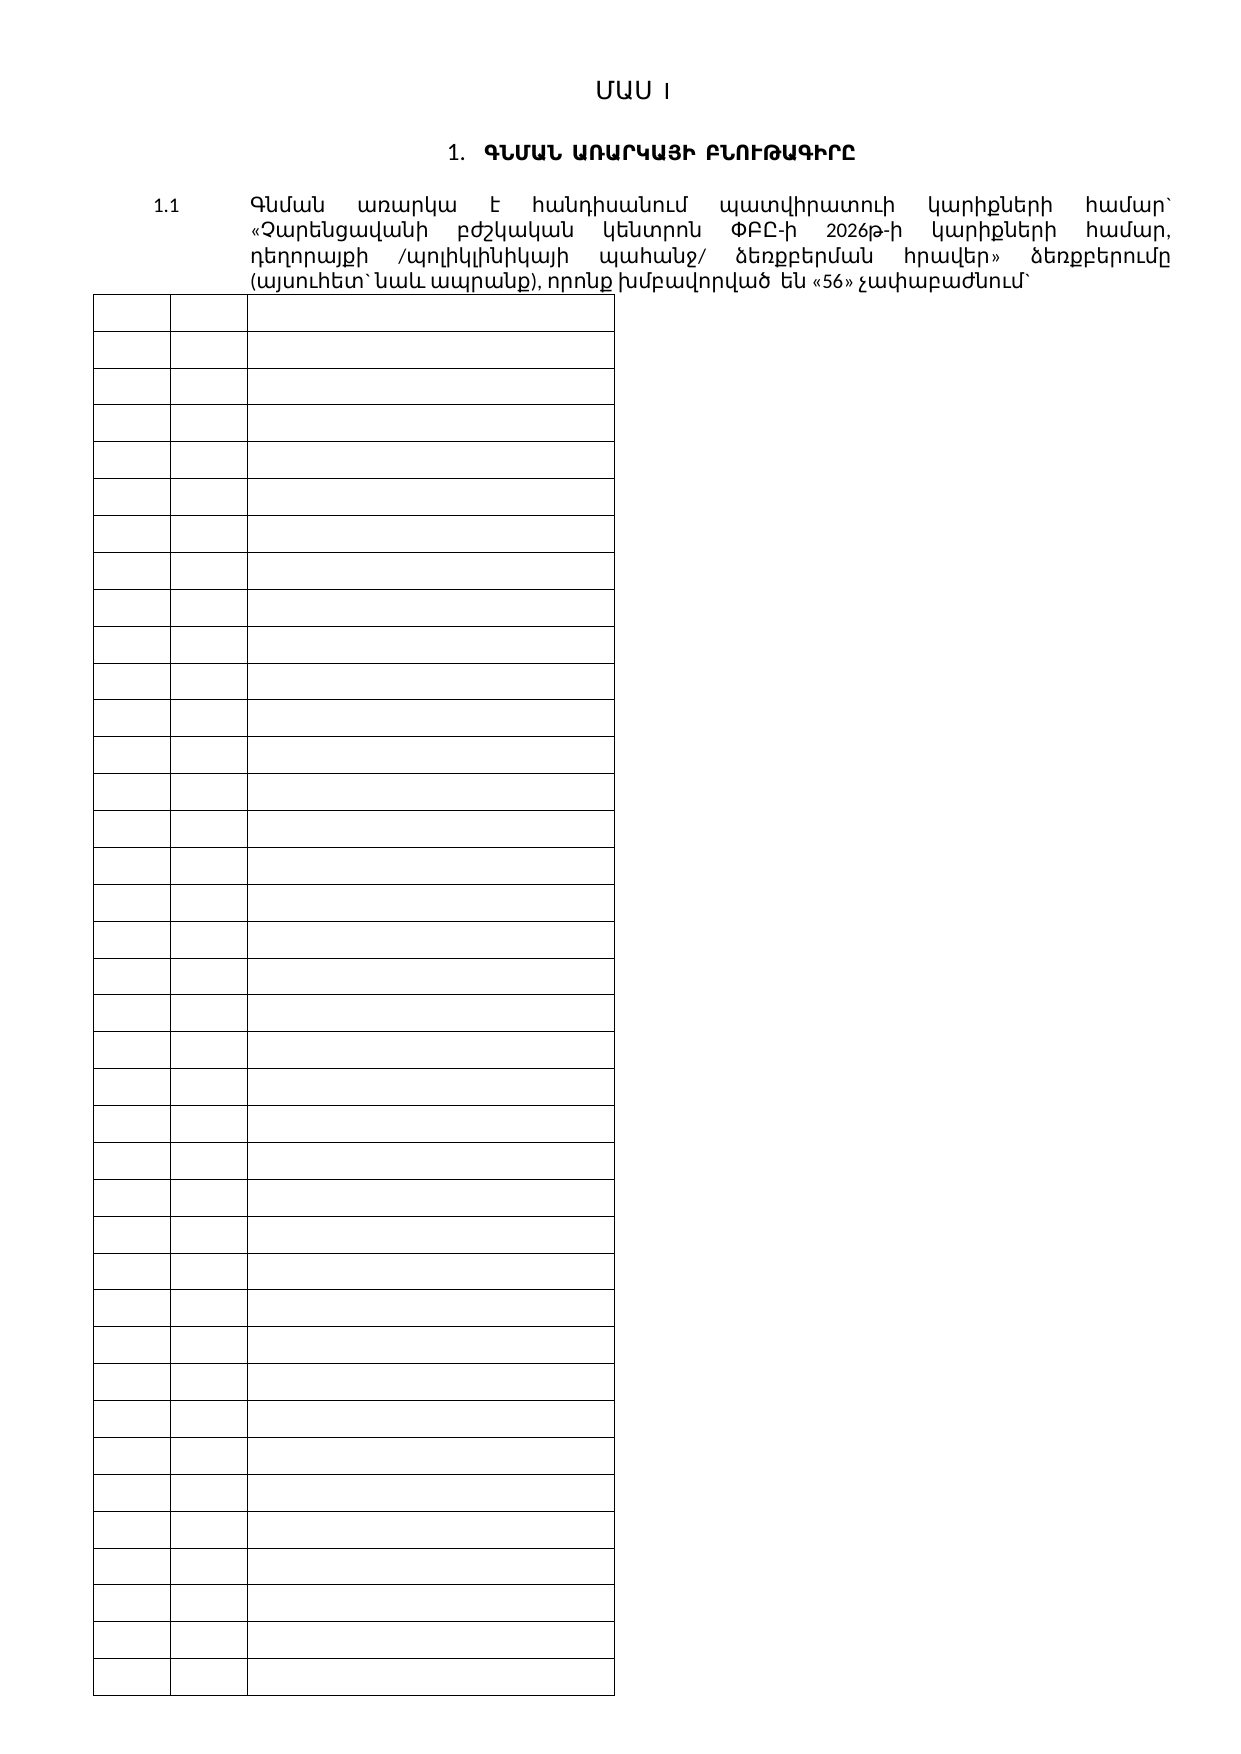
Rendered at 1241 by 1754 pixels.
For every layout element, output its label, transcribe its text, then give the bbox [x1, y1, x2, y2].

text ՄԱՍ I [94, 75, 1171, 106]
list ԳՆՄԱՆ ԱՌԱՐԿԱՅԻ ԲՆՈՒԹԱԳԻՐԸ [131, 136, 1171, 167]
subtitle Գնման առարկա է հանդիսանում պատվիրատուի կարիքների համար` «Չարենցավանի բժշկական կենտրոն ՓԲԸ-ի 2026թ-ի կարիքների համար, դեղորայքի /պոլիկլինիկայի պահանջ/ ձեռքբերման հրավեր» ձեռքբերումը (այսուհետ` նաև ապրանք), որոնք խմբավորված են «56» չափաբաժնում` [153, 192, 1171, 294]
